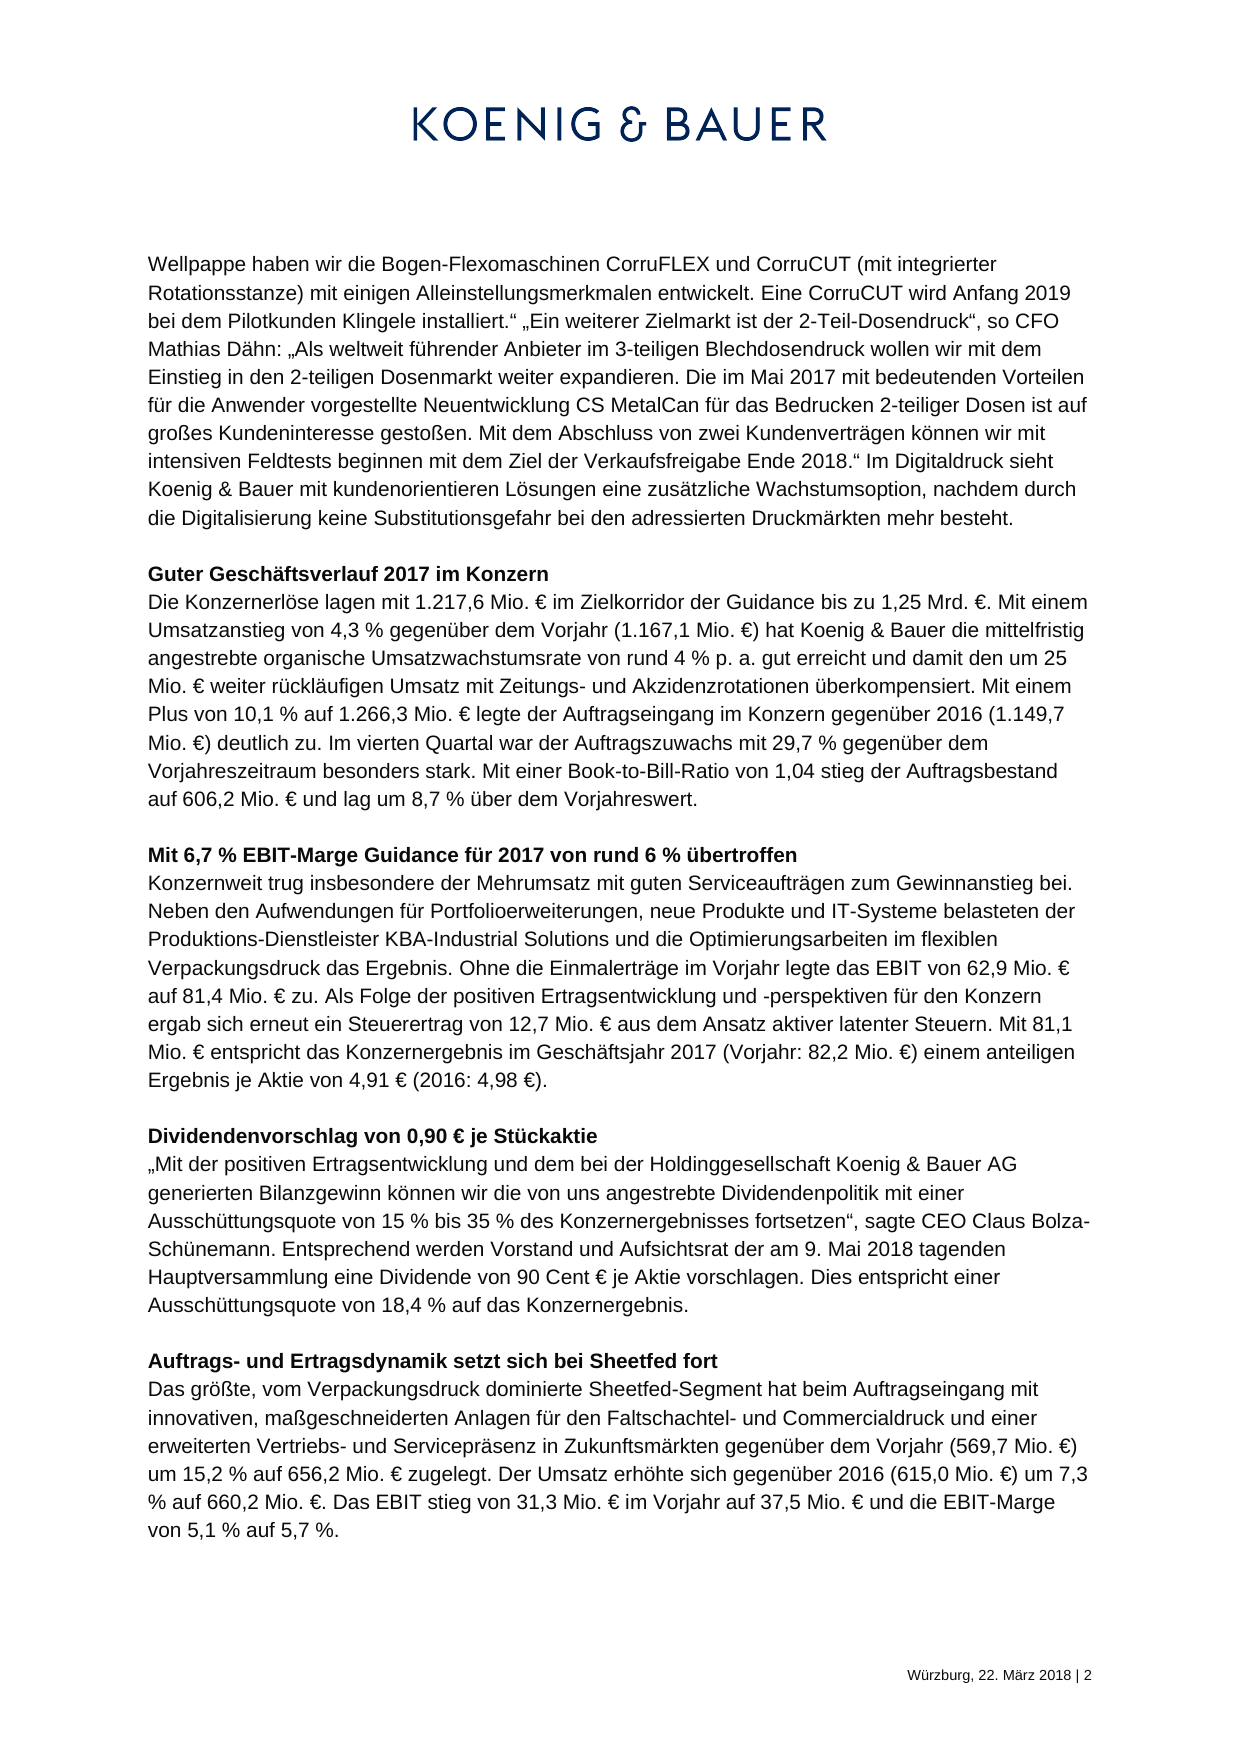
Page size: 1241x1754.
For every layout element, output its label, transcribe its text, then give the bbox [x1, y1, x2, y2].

text Guter Geschäftsverlauf 2017 im Konzern Die Konzernerlöse lagen mit 1.217,6 Mio. € im Zielkorridor der Guidance bis zu 1,25 Mrd. €. Mit einem Umsatzanstieg von 4,3 % gegenüber dem Vorjahr (1.167,1 Mio. €) hat Koenig & Bauer die mittelfristig angestrebte organische Umsatzwachstumsrate von rund 4 % p. a. gut erreicht und damit den um 25 Mio. € weiter rückläufigen Umsatz mit Zeitungs- und Akzidenzrotationen überkompensiert. Mit einem Plus von 10,1 % auf 1.266,3 Mio. € legte der Auftragseingang im Konzern gegenüber 2016 (1.149,7 Mio. €) deutlich zu. Im vierten Quartal war der Auftragszuwachs mit 29,7 % gegenüber dem Vorjahreszeitraum besonders stark. Mit einer Book-to-Bill-Ratio von 1,04 stieg der Auftragsbestand auf 606,2 Mio. € und lag um 8,7 % über dem Vorjahreswert. [148, 557, 1092, 811]
subtitle Auftrags- und Ertragsdynamik setzt sich bei Sheetfed fort [148, 1345, 1092, 1373]
text Konzernweit trug insbesondere der Mehrumsatz mit guten Serviceaufträgen zum Gewinnanstieg bei. Neben den Aufwendungen für Portfolioerweiterungen, neue Produkte und IT-Systeme belasteten der Produktions-Dienstleister KBA-Industrial Solutions und die Optimierungsarbeiten im flexiblen Verpackungsdruck das Ergebnis. Ohne die Einmalerträge im Vorjahr legte das EBIT von 62,9 Mio. € auf 81,4 Mio. € zu. Als Folge der positiven Ertragsentwicklung und -perspektiven für den Konzern ergab sich erneut ein Steuerertrag von 12,7 Mio. € aus dem Ansatz aktiver latenter Steuern. Mit 81,1 Mio. € entspricht das Konzernergebnis im Geschäftsjahr 2017 (Vorjahr: 82,2 Mio. €) einem anteiligen Ergebnis je Aktie von 4,91 € (2016: 4,98 €). [148, 867, 1092, 1092]
subtitle Mit 6,7 % EBIT-Marge Guidance für 2017 von rund 6 % übertroffen [148, 839, 1092, 867]
subtitle Dividendenvorschlag von 0,90 € je Stückaktie [148, 1120, 1092, 1148]
picture [413, 106, 827, 142]
text „Mit der positiven Ertragsentwicklung und dem bei der Holdinggesellschaft Koenig & Bauer AG generierten Bilanzgewinn können wir die von uns angestrebte Dividendenpolitik mit einer Ausschüttungsquote von 15 % bis 35 % des Konzernergebnisses fortsetzen“, sagte CEO Claus Bolza-Schünemann. Entsprechend werden Vorstand und Aufsichtsrat der am 9. Mai 2018 tagenden Hauptversammlung eine Dividende von 90 Cent € je Aktie vorschlagen. Dies entspricht einer Ausschüttungsquote von 18,4 % auf das Konzernergebnis. [148, 1148, 1092, 1317]
text Das größte, vom Verpackungsdruck dominierte Sheetfed-Segment hat beim Auftragseingang mit innovativen, maßgeschneiderten Anlagen für den Faltschachtel- und Commercialdruck und einer erweiterten Vertriebs- und Servicepräsenz in Zukunftsmärkten gegenüber dem Vorjahr (569,7 Mio. €) um 15,2 % auf 656,2 Mio. € zugelegt. Der Umsatz erhöhte sich gegenüber 2016 (615,0 Mio. €) um 7,3 % auf 660,2 Mio. €. Das EBIT stieg von 31,3 Mio. € im Vorjahr auf 37,5 Mio. € und die EBIT-Marge von 5,1 % auf 5,7 %. [148, 1373, 1092, 1542]
